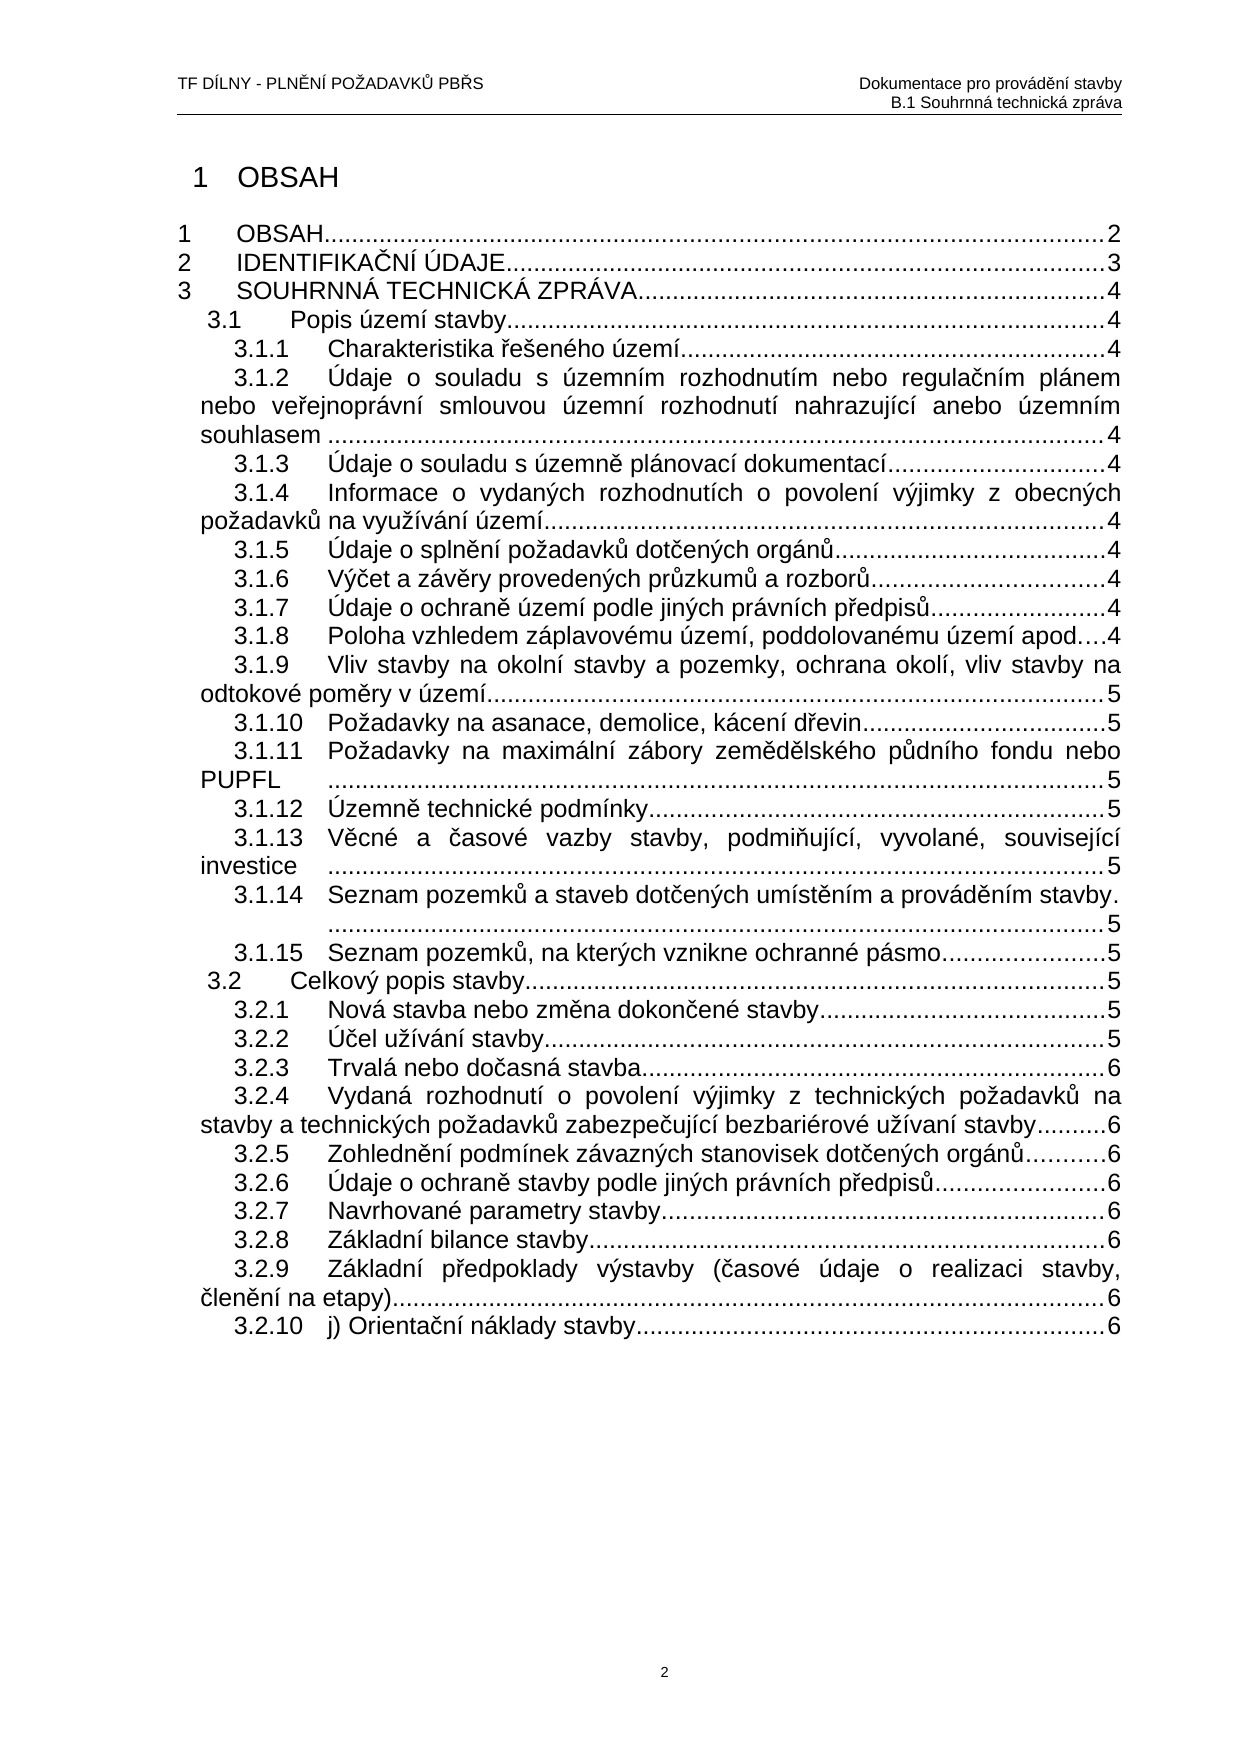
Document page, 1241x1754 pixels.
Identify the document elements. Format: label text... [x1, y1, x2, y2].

text 3.2.7 Navrhované parametry stavby 6 [200, 1196, 1122, 1225]
text 3 SOUHRNNÁ TECHNICKÁ ZPRÁVA 4 [177, 276, 1122, 305]
text 3.2.1 Nová stavba nebo změna dokončené stavby 5 [200, 995, 1122, 1024]
text 3.2.5 Zohlednění podmínek závazných stanovisek dotčených orgánů 6 [200, 1139, 1122, 1167]
text 3.2.8 Základní bilance stavby 6 [200, 1225, 1122, 1254]
text 3.2.3 Trvalá nebo dočasná stavba 6 [200, 1052, 1122, 1081]
text 3.1.5 Údaje o splnění požadavků dotčených orgánů 4 [200, 535, 1122, 564]
text 3.2.10 j) Orientační náklady stavby 6 [200, 1311, 1122, 1340]
text 3.1.2 Údaje o souladu s územním rozhodnutím nebo regulačním plánem nebo veřejnoprávní smlouvou územní rozhodnutí nahrazující anebo územním souhlasem 4 [200, 362, 1122, 449]
subtitle OBSAH [192, 160, 1122, 194]
text 3.1.7 Údaje o ochraně území podle jiných právních předpisů 4 [200, 592, 1122, 621]
text 2 IDENTIFIKAČNÍ ÚDAJE 3 [177, 247, 1122, 276]
text 3.1.3 Údaje o souladu s územně plánovací dokumentací 4 [200, 449, 1122, 477]
text 3.1.12 Územně technické podmínky 5 [200, 794, 1122, 822]
text 3.2.6 Údaje o ochraně stavby podle jiných právních předpisů 6 [200, 1167, 1122, 1196]
text 3.1 Popis území stavby 4 [177, 305, 1122, 334]
text 1 OBSAH 2 [177, 219, 1122, 247]
text 3.1.14 Seznam pozemků a staveb dotčených umístěním a prováděním stavby 5 [200, 880, 1122, 937]
text 3.1.9 Vliv stavby na okolní stavby a pozemky, ochrana okolí, vliv stavby na odtokové poměry v území 5 [200, 650, 1122, 707]
text 3.1.1 Charakteristika řešeného území 4 [200, 334, 1122, 362]
text 3.2.9 Základní předpoklady výstavby (časové údaje o realizaci stavby, členění na etapy) 6 [200, 1254, 1122, 1311]
text 3.1.4 Informace o vydaných rozhodnutích o povolení výjimky z obecných požadavků na využívání území 4 [200, 477, 1122, 535]
text 3.1.10 Požadavky na asanace, demolice, kácení dřevin 5 [200, 707, 1122, 736]
text 3.1.6 Výčet a závěry provedených průzkumů a rozborů 4 [200, 564, 1122, 592]
text 3.1.13 Věcné a časové vazby stavby, podmiňující, vyvolané, související investice 5 [200, 822, 1122, 880]
text 3.2 Celkový popis stavby 5 [177, 966, 1122, 995]
text 3.2.4 Vydaná rozhodnutí o povolení výjimky z technických požadavků na stavby a technických požadavků zabezpečující bezbariérové užívaní stavby 6 [200, 1081, 1122, 1139]
text 3.1.15 Seznam pozemků, na kterých vznikne ochranné pásmo 5 [200, 937, 1122, 966]
text 3.1.8 Poloha vzhledem záplavovému území, poddolovanému území apod. 4 [200, 621, 1122, 650]
text 3.2.2 Účel užívání stavby 5 [200, 1024, 1122, 1052]
text 3.1.11 Požadavky na maximální zábory zemědělského půdního fondu nebo PUPFL 5 [200, 736, 1122, 794]
